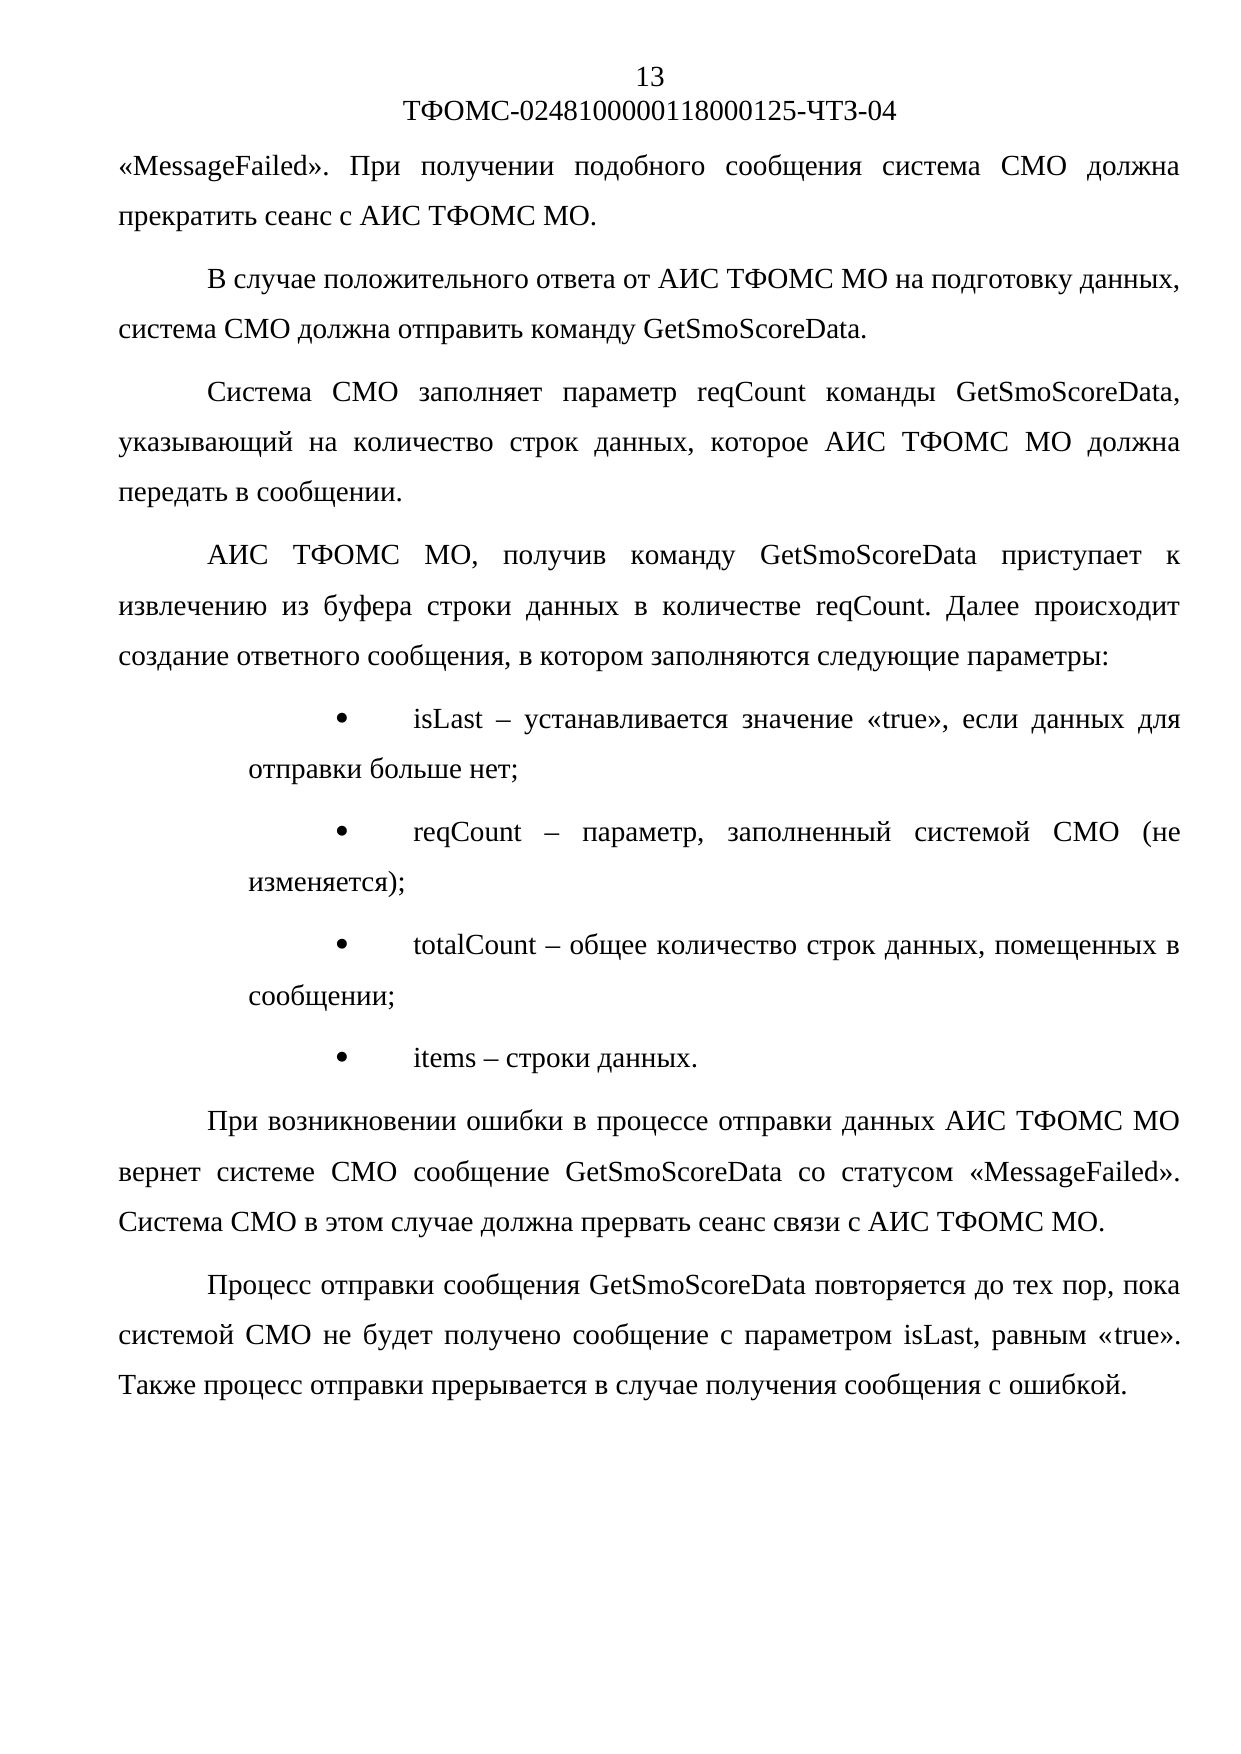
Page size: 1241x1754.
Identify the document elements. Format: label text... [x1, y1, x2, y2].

text Система СМО заполняет параметр reqCount команды GetSmoScoreData, указывающий на количество строк данных, которое АИС ТФОМС МО должна передать в сообщении. [118, 374, 1181, 508]
list items – строки данных. [248, 1041, 1181, 1074]
text АИС ТФОМС МО, получив команду GetSmoScoreData приступает к извлечению из буфера строки данных в количестве reqCount. Далее происходит создание ответного сообщения, в котором заполняются следующие параметры: [118, 537, 1181, 672]
list reqCount – параметр, заполненный системой СМО (не изменяется); [248, 814, 1181, 898]
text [118, 148, 1181, 232]
text Процесс отправки сообщения GetSmoScoreData повторяется до тех пор, пока системой СМО не будет получено сообщение с параметром isLast, равным «true». Также процесс отправки прерывается в случае получения сообщения с ошибкой. [118, 1267, 1181, 1401]
list isLast – устанавливается значение «true», если данных для отправки больше нет; [248, 701, 1181, 785]
list totalCount – общее количество строк данных, помещенных в сообщении; [248, 927, 1181, 1011]
text В случае положительного ответа от АИС ТФОМС МО на подготовку данных, система СМО должна отправить команду GetSmoScoreData. [118, 261, 1181, 345]
text При возникновении ошибки в процессе отправки данных АИС ТФОМС МО вернет системе СМО сообщение GetSmoScoreData со статусом «MessageFailed». Система СМО в этом случае должна прервать сеанс связи с АИС ТФОМС МО. [118, 1103, 1181, 1238]
